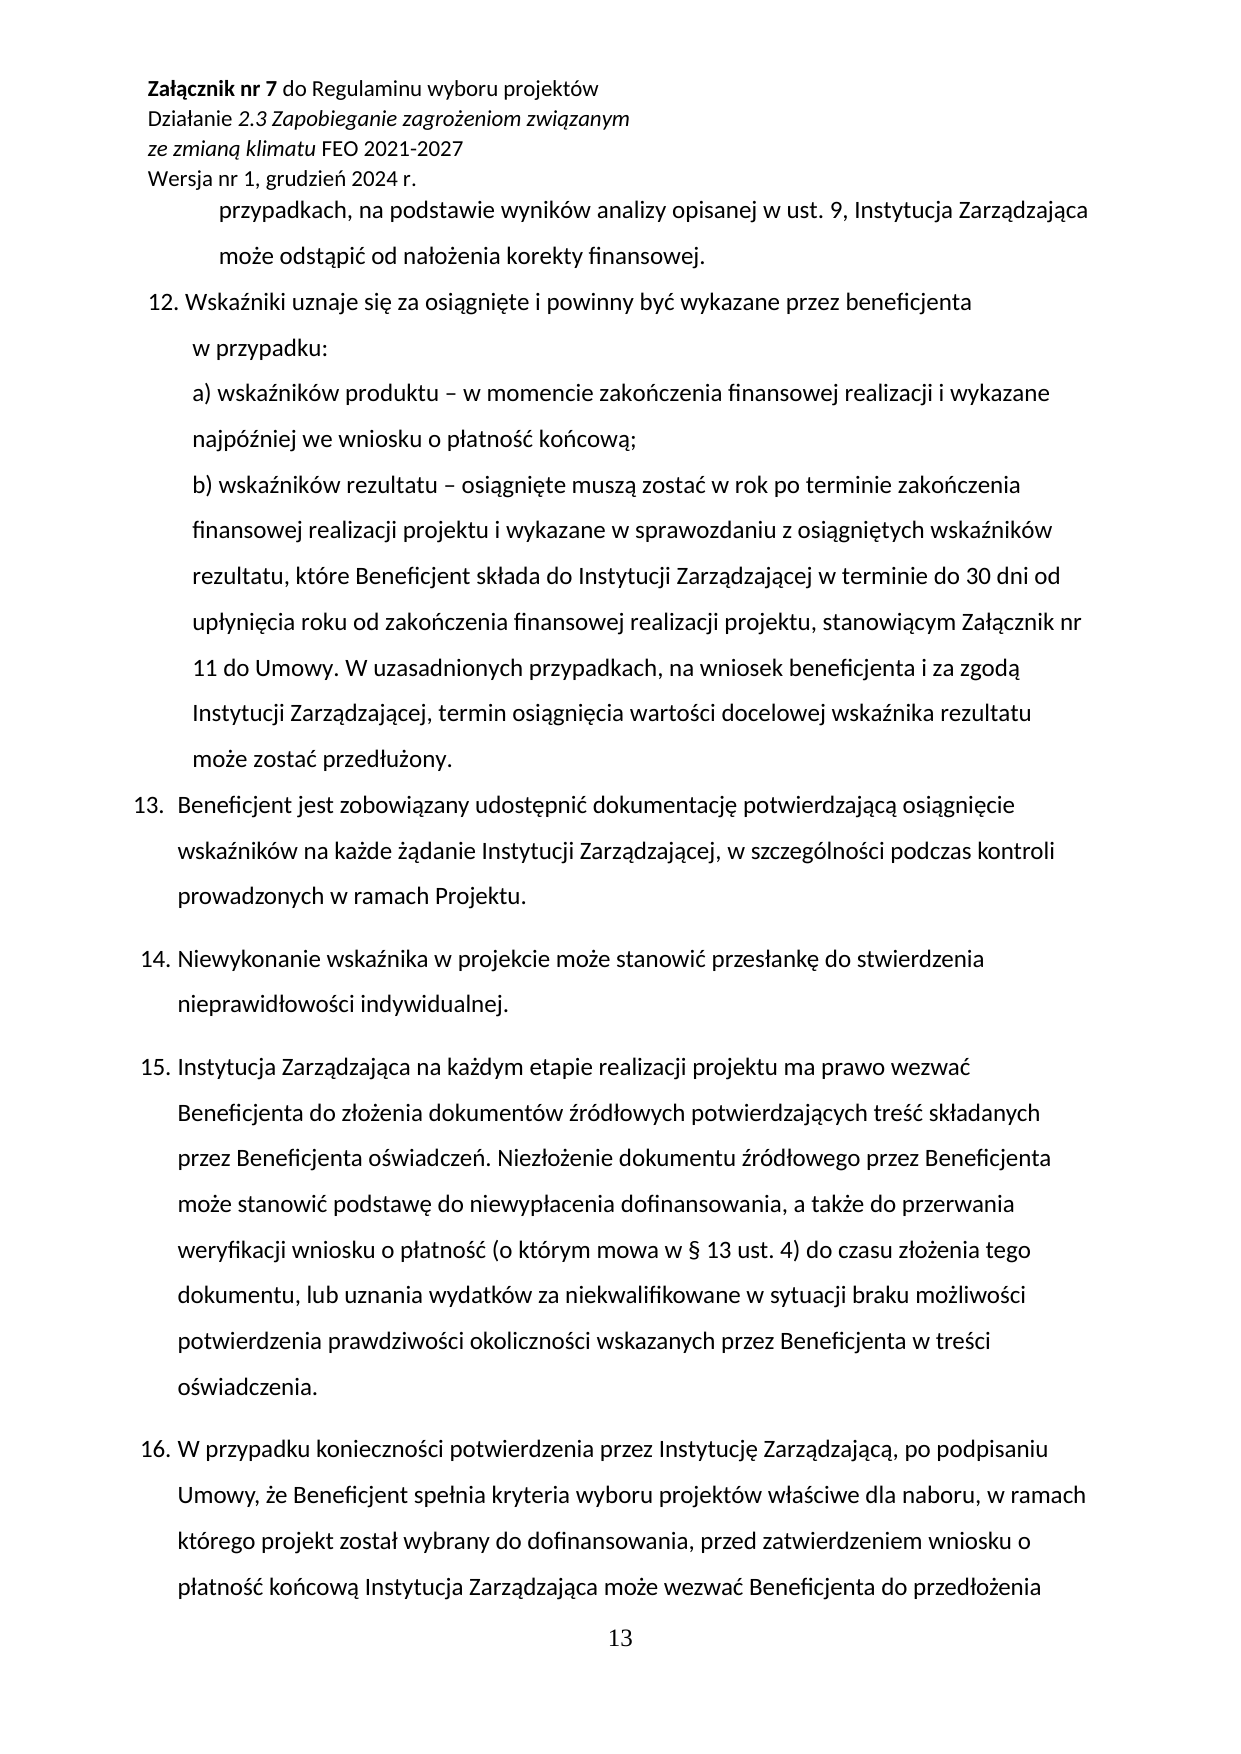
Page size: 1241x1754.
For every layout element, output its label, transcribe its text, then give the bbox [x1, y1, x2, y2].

list Instytucja Zarządzająca na każdym etapie realizacji projektu ma prawo wezwać Beneficjenta do złożenia dokumentów źródłowych potwierdzających treść składanych przez Beneficjenta oświadczeń. Niezłożenie dokumentu źródłowego przez Beneficjenta może stanowić podstawę do niewypłacenia dofinansowania, a także do przerwania weryfikacji wniosku o płatność (o którym mowa w § 13 ust. 4) do czasu złożenia tego dokumentu, lub uznania wydatków za niekwalifikowane w sytuacji braku możliwości potwierdzenia prawdziwości okoliczności wskazanych przez Beneficjenta w treści oświadczenia. [140, 1051, 1092, 1402]
list Niewykonanie wskaźnika w projekcie może stanowić przesłankę do stwierdzenia nieprawidłowości indywidualnej. [140, 943, 1092, 1019]
text 12. Wskaźniki uznaje się za osiągnięte i powinny być wykazane przez beneficjenta w przypadku: [148, 286, 1092, 362]
text b) wskaźników rezultatu – osiągnięte muszą zostać w rok po terminie zakończenia finansowej realizacji projektu i wykazane w sprawozdaniu z osiągniętych wskaźników rezultatu, które Beneficjent składa do Instytucji Zarządzającej w terminie do 30 dni od upłynięcia roku od zakończenia finansowej realizacji projektu, stanowiącym Załącznik nr 11 do Umowy. W uzasadnionych przypadkach, na wniosek beneficjenta i za zgodą Instytucji Zarządzającej, termin osiągnięcia wartości docelowej wskaźnika rezultatu może zostać przedłużony. [192, 469, 1092, 774]
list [185, 194, 1092, 271]
text a) wskaźników produktu – w momencie zakończenia finansowej realizacji i wykazane najpóźniej we wniosku o płatność końcową; [192, 377, 1092, 454]
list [140, 1433, 1092, 1601]
list Beneficjent jest zobowiązany udostępnić dokumentację potwierdzającą osiągnięcie wskaźników na każde żądanie Instytucji Zarządzającej, w szczególności podczas kontroli prowadzonych w ramach Projektu. [133, 789, 1092, 911]
